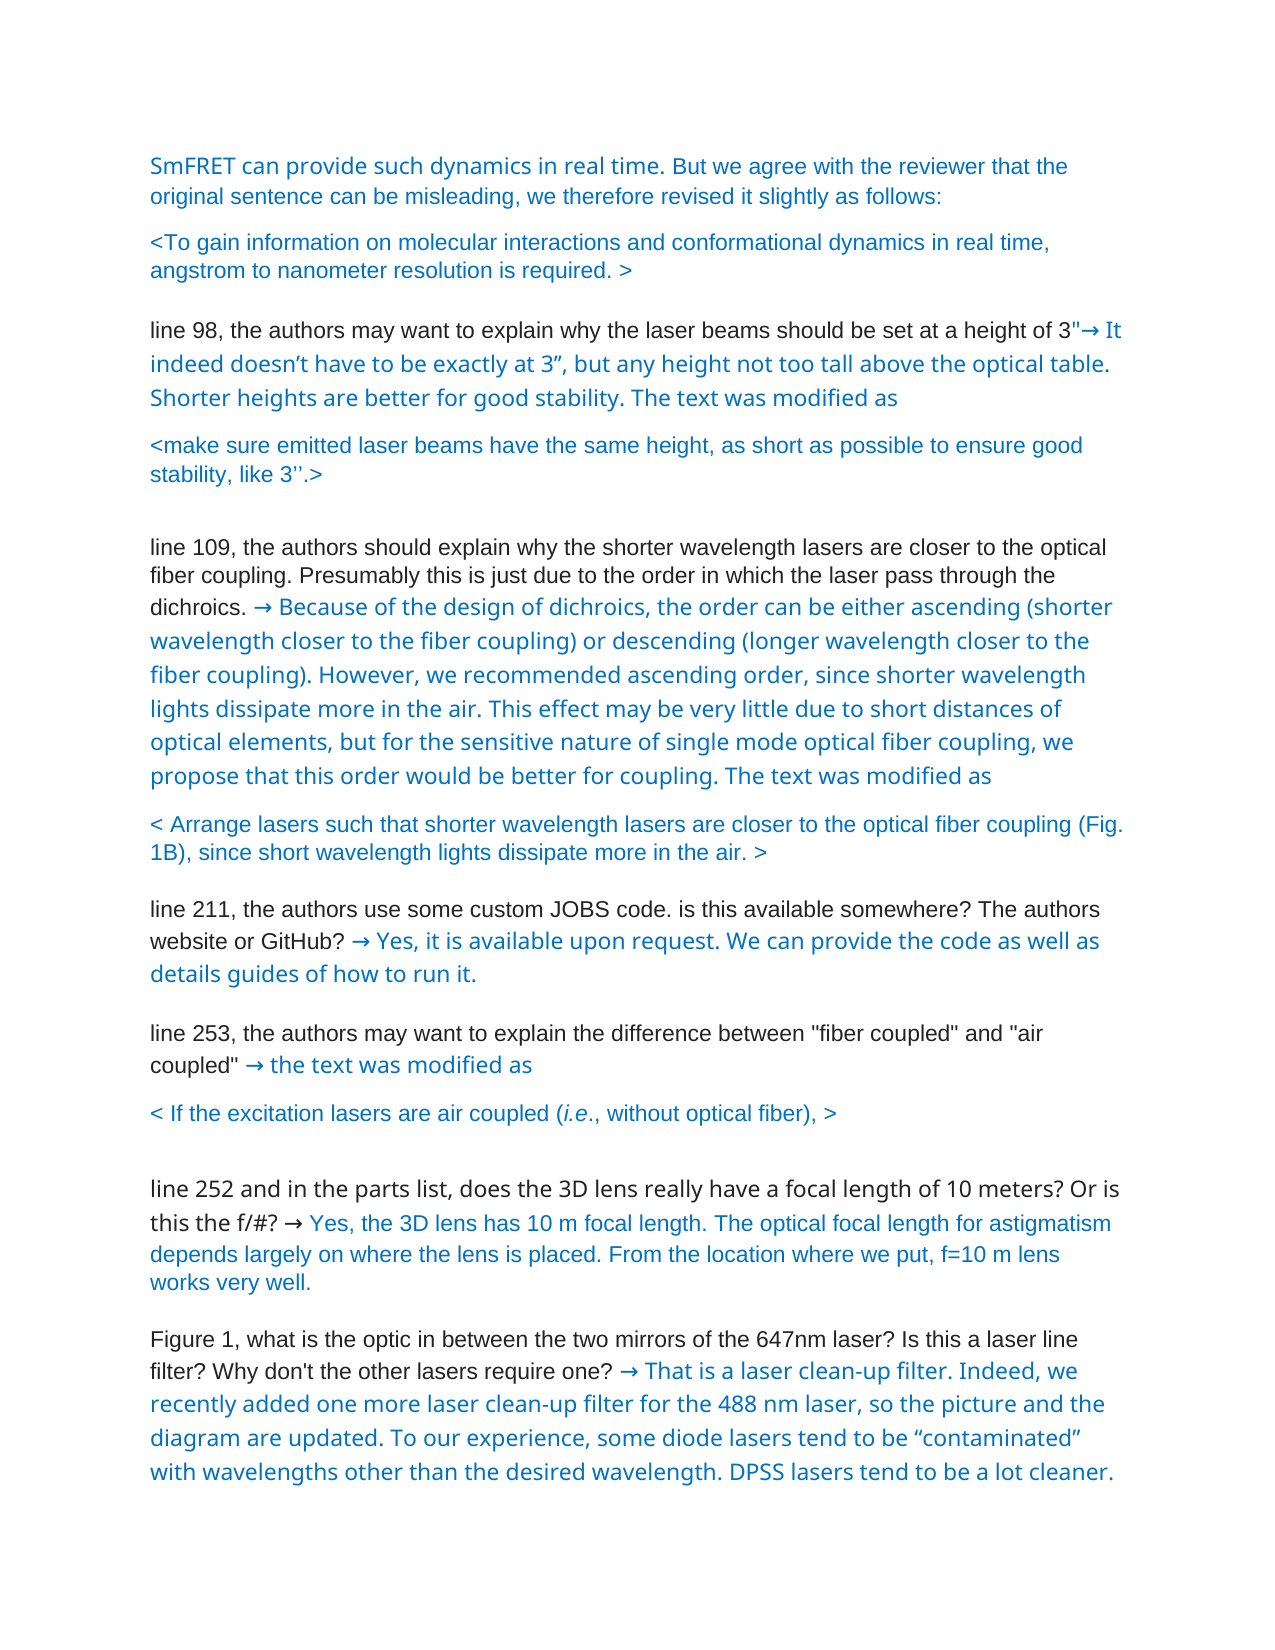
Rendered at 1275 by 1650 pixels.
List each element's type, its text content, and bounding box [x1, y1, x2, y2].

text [150, 1144, 1125, 1487]
text < Arrange lasers such that shorter wavelength lasers are closer to the optical fiber coupling (Fig. 1B), since short wavelength lights dissipate more in the air. > line 211, the authors use some custom JOBS code. is this available somewhere? The authors website or GitHub? → Yes, it is available upon request. We can provide the code as well as details guides of how to run it. line 253, the authors may want to explain the difference between "fiber coupled" and "air coupled" → the text was modified as [150, 811, 1125, 1080]
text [150, 150, 1125, 210]
text line 109, the authors should explain why the shorter wavelength lasers are closer to the optical fiber coupling. Presumably this is just due to the order in which the laser pass through the dichroics. → Because of the design of dichroics, the order can be either ascending (shorter wavelength closer to the fiber coupling) or descending (longer wavelength closer to the fiber coupling). However, we recommended ascending order, since shorter wavelength lights dissipate more in the air. This effect may be very little due to short distances of optical elements, but for the sensitive nature of single mode optical fiber coupling, we propose that this order would be better for coupling. The text was modified as [150, 506, 1125, 791]
text <To gain information on molecular interactions and conformational dynamics in real time, angstrom to nanometer resolution is required. > line 98, the authors may want to explain why the laser beams should be set at a height of 3"→ It indeed doesn’t have to be exactly at 3’’, but any height not too tall above the optical table. Shorter heights are better for good stability. The text was modified as [150, 228, 1125, 413]
text < If the excitation lasers are air coupled (i.e., without optical fiber), > [150, 1099, 1125, 1126]
text <make sure emitted laser beams have the same height, as short as possible to ensure good stability, like 3’’.> [150, 432, 1125, 487]
